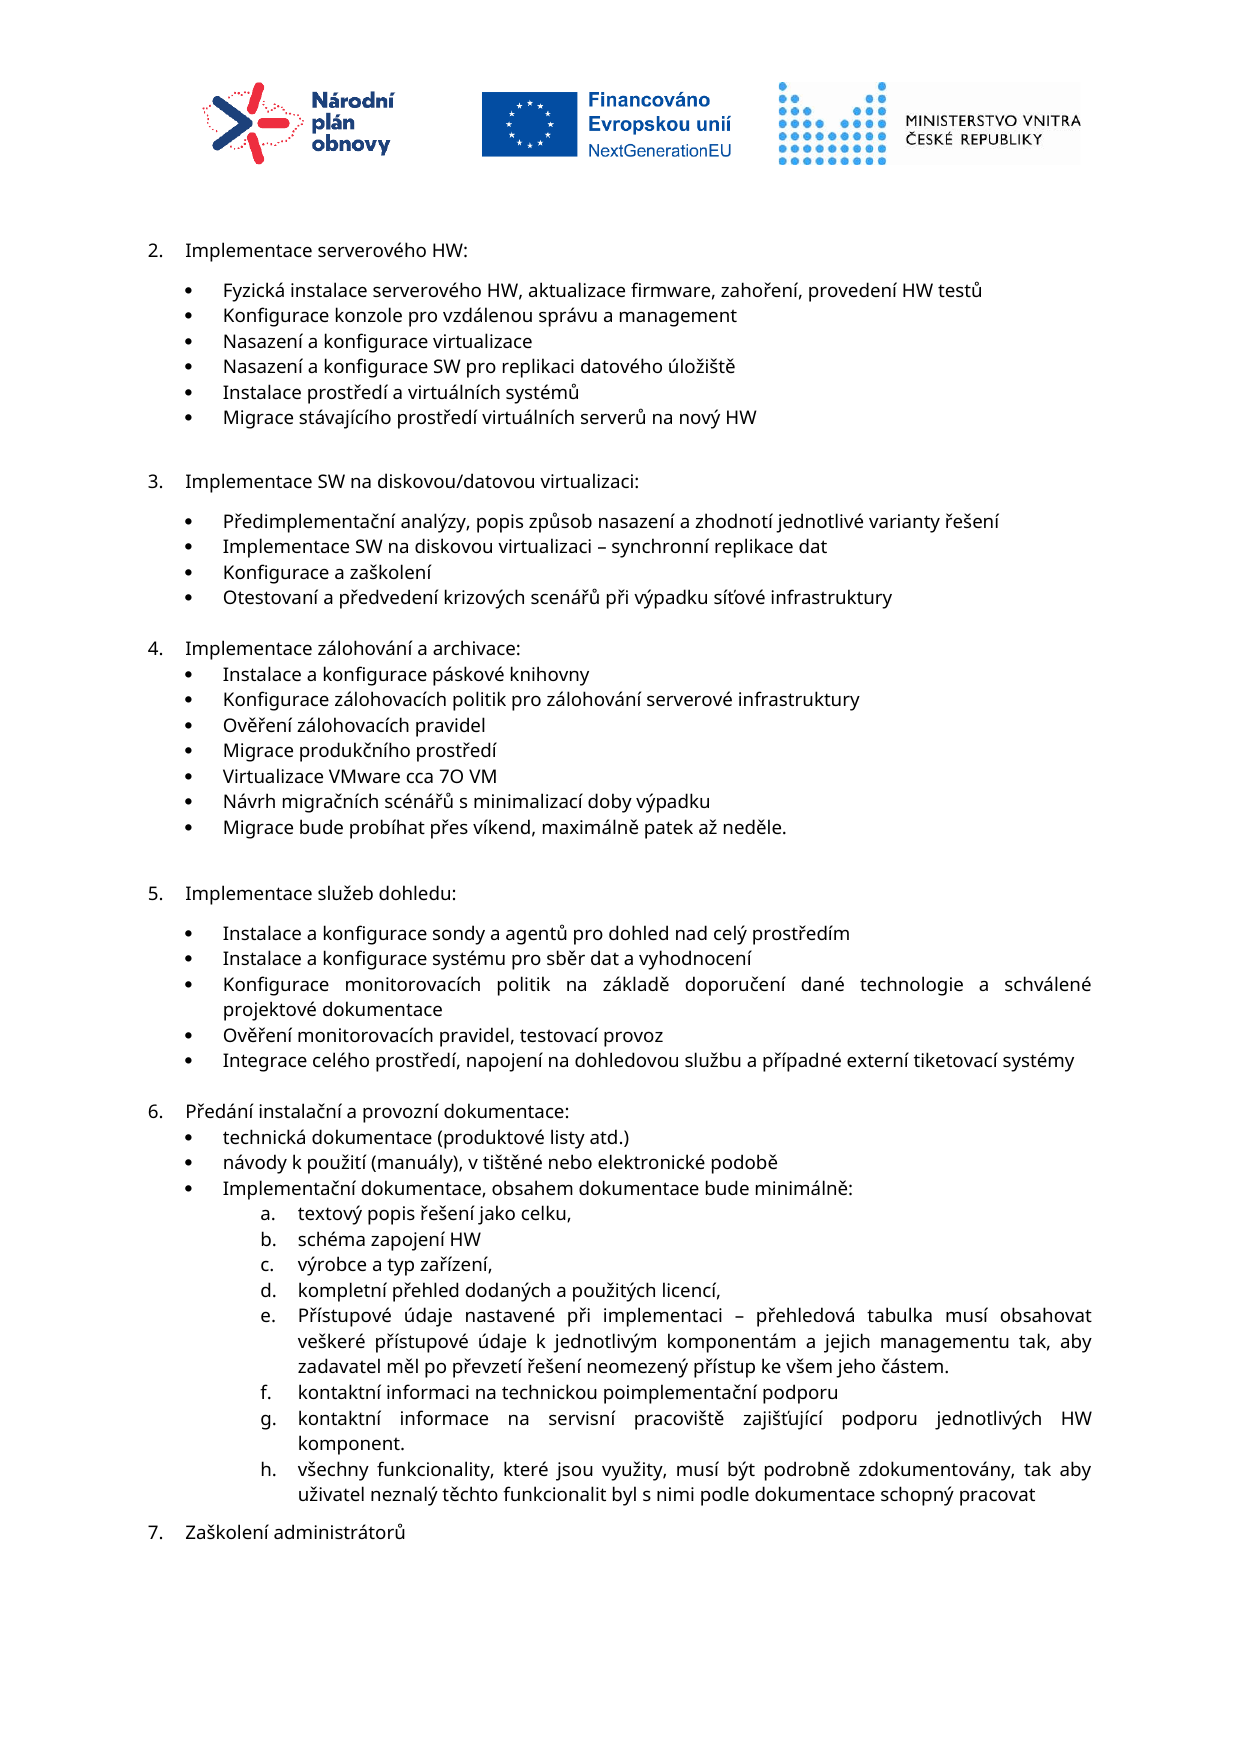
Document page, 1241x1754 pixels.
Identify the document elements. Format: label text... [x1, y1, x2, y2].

text Konfigurace zálohovacích politik pro zálohování serverové infrastruktury [185, 687, 1093, 712]
list Implementace zálohování a archivace: [148, 636, 1093, 661]
text Fyzická instalace serverového HW, aktualizace firmware, zahoření, provedení HW testů [185, 277, 1093, 302]
text Migrace stávajícího prostředí virtuálních serverů na nový HW [185, 404, 1093, 430]
text Otestovaní a předvedení krizových scenářů při výpadku síťové infrastruktury [185, 585, 1093, 610]
text Migrace bude probíhat přes víkend, maximálně patek až neděle. [185, 814, 1093, 840]
text Instalace a konfigurace sondy a agentů pro dohled nad celý prostředím [185, 920, 1093, 945]
list návody k použití (manuály), v tištěné nebo elektronické podobě [185, 1149, 1093, 1175]
list textový popis řešení jako celku, [260, 1201, 1093, 1226]
picture [778, 82, 1081, 165]
text Ověření monitorovacích pravidel, testovací provoz [185, 1022, 1093, 1047]
text Konfigurace a zaškolení [185, 559, 1093, 585]
text Migrace produkčního prostředí [185, 738, 1093, 763]
text Konfigurace monitorovacích politik na základě doporučení dané technologie a schválené projektové dokumentace [185, 971, 1093, 1022]
picture [473, 86, 748, 161]
text Nasazení a konfigurace SW pro replikaci datového úložiště [185, 353, 1093, 379]
list Přístupové údaje nastavené při implementaci – přehledová tabulka musí obsahovat veškeré přístupové údaje k jednotlivým komponentám a jejich managementu tak, aby zadavatel měl po převzetí řešení neomezený přístup ke všem jeho částem. [260, 1303, 1093, 1379]
text Nasazení a konfigurace virtualizace [185, 328, 1093, 353]
list všechny funkcionality, které jsou využity, musí být podrobně zdokumentovány, tak aby uživatel neznalý těchto funkcionalit byl s nimi podle dokumentace schopný pracovat [260, 1456, 1093, 1507]
text Implementace SW na diskovou virtualizaci – synchronní replikace dat [185, 534, 1093, 559]
list Předání instalační a provozní dokumentace: [148, 1098, 1093, 1124]
text Instalace a konfigurace systému pro sběr dat a vyhodnocení [185, 945, 1093, 971]
text Ověření zálohovacích pravidel [185, 712, 1093, 738]
list Implementace serverového HW: [148, 237, 1093, 262]
list technická dokumentace (produktové listy atd.) [185, 1124, 1093, 1149]
list Zaškolení administrátorů [148, 1519, 1093, 1545]
text Předimplementační analýzy, popis způsob nasazení a zhodnotí jednotlivé varianty řešení [185, 508, 1093, 534]
list Implementace služeb dohledu: [148, 880, 1093, 905]
list výrobce a typ zařízení, [260, 1252, 1093, 1277]
list Implementační dokumentace, obsahem dokumentace bude minimálně: [185, 1175, 1093, 1201]
picture [190, 73, 412, 174]
text Konfigurace konzole pro vzdálenou správu a management [185, 302, 1093, 328]
list Implementace SW na diskovou/datovou virtualizaci: [148, 468, 1093, 494]
list kompletní přehled dodaných a použitých licencí, [260, 1277, 1093, 1303]
text Integrace celého prostředí, napojení na dohledovou službu a případné externí tiketovací systémy [185, 1047, 1093, 1073]
text Instalace prostředí a virtuálních systémů [185, 379, 1093, 404]
list kontaktní informaci na technickou poimplementační podporu [260, 1379, 1093, 1405]
list kontaktní informace na servisní pracoviště zajišťující podporu jednotlivých HW komponent. [260, 1405, 1093, 1456]
text Návrh migračních scénářů s minimalizací doby výpadku [185, 789, 1093, 814]
text Instalace a konfigurace páskové knihovny [185, 661, 1093, 687]
list schéma zapojení HW [260, 1226, 1093, 1252]
text Virtualizace VMware cca 7O VM [185, 763, 1093, 789]
